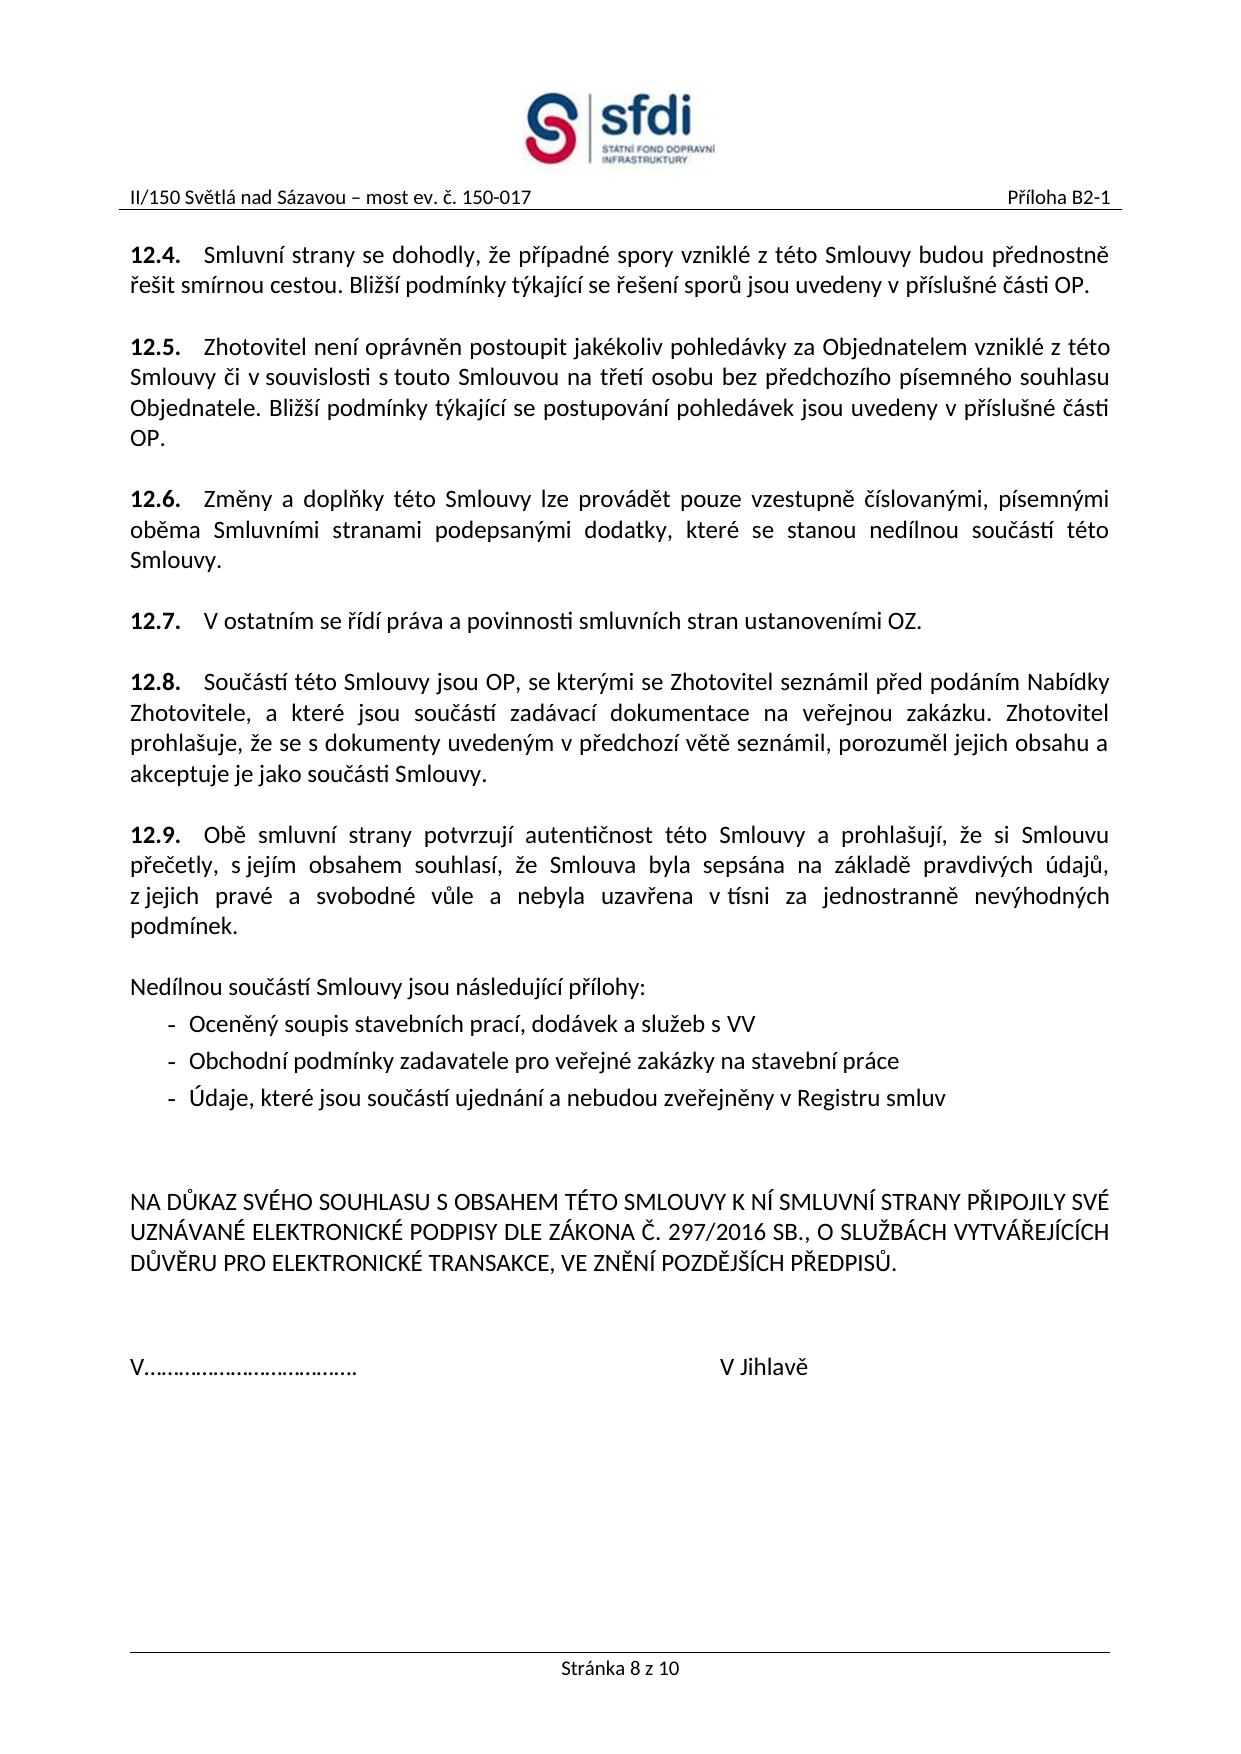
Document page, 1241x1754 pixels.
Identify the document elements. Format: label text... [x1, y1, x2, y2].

text V………………………………. V Jihlavě [130, 1351, 1110, 1382]
list Obě smluvní strany potvrzují autentičnost této Smlouvy a prohlašují, že si Smlouvu přečetly, s jejím obsahem souhlasí, že Smlouva byla sepsána na základě pravdivých údajů, z jejich pravé a svobodné vůle a nebyla uzavřena v tísni za jednostranně nevýhodných podmínek. [130, 819, 1110, 941]
text Nedílnou součástí Smlouvy jsou následující přílohy: [130, 972, 1110, 1002]
list Změny a doplňky této Smlouvy lze provádět pouze vzestupně číslovanými, písemnými oběma Smluvními stranami podepsanými dodatky, které se stanou nedílnou součástí této Smlouvy. [130, 483, 1110, 575]
list Součástí této Smlouvy jsou OP, se kterými se Zhotovitel seznámil před podáním Nabídky Zhotovitele, a které jsou součástí zadávací dokumentace na veřejnou zakázku. Zhotovitel prohlašuje, že se s dokumenty uvedeným v předchozí větě seznámil, porozuměl jejich obsahu a akceptuje je jako součásti Smlouvy. [130, 666, 1110, 788]
list Oceněný soupis stavebních prací, dodávek a služeb s VV [167, 1008, 1110, 1039]
list Zhotovitel není oprávněn postoupit jakékoliv pohledávky za Objednatelem vzniklé z této Smlouvy či v souvislosti s touto Smlouvou na třetí osobu bez předchozího písemného souhlasu Objednatele. Bližší podmínky týkající se postupování pohledávek jsou uvedeny v příslušné části OP. [130, 331, 1110, 453]
picture [522, 73, 718, 184]
list Údaje, které jsou součástí ujednání a nebudou zveřejněny v Registru smluv [167, 1082, 1110, 1112]
list Obchodní podmínky zadavatele pro veřejné zakázky na stavební práce [167, 1045, 1110, 1076]
list V ostatním se řídí práva a povinnosti smluvních stran ustanoveními OZ. [130, 605, 1110, 636]
text NA DŮKAZ SVÉHO SOUHLASU S OBSAHEM TÉTO smlouvy K NÍ SMLUVNÍ STRANY PŘIPOJILY SVÉ UZNÁVANÉ ELEKTRONICKÉ PODPISY DLE ZÁKONA Č. 297/2016 SB., O SLUŽBÁCH VYTVÁŘEJÍCÍCH DŮVĚRU PRO ELEKTRONICKÉ TRANSAKCE, VE ZNĚNÍ POZDĚJŠÍCH PŘEDPISŮ. [130, 1186, 1110, 1277]
list Smluvní strany se dohodly, že případné spory vzniklé z této Smlouvy budou přednostně řešit smírnou cestou. Bližší podmínky týkající se řešení sporů jsou uvedeny v příslušné části OP. [130, 239, 1110, 300]
